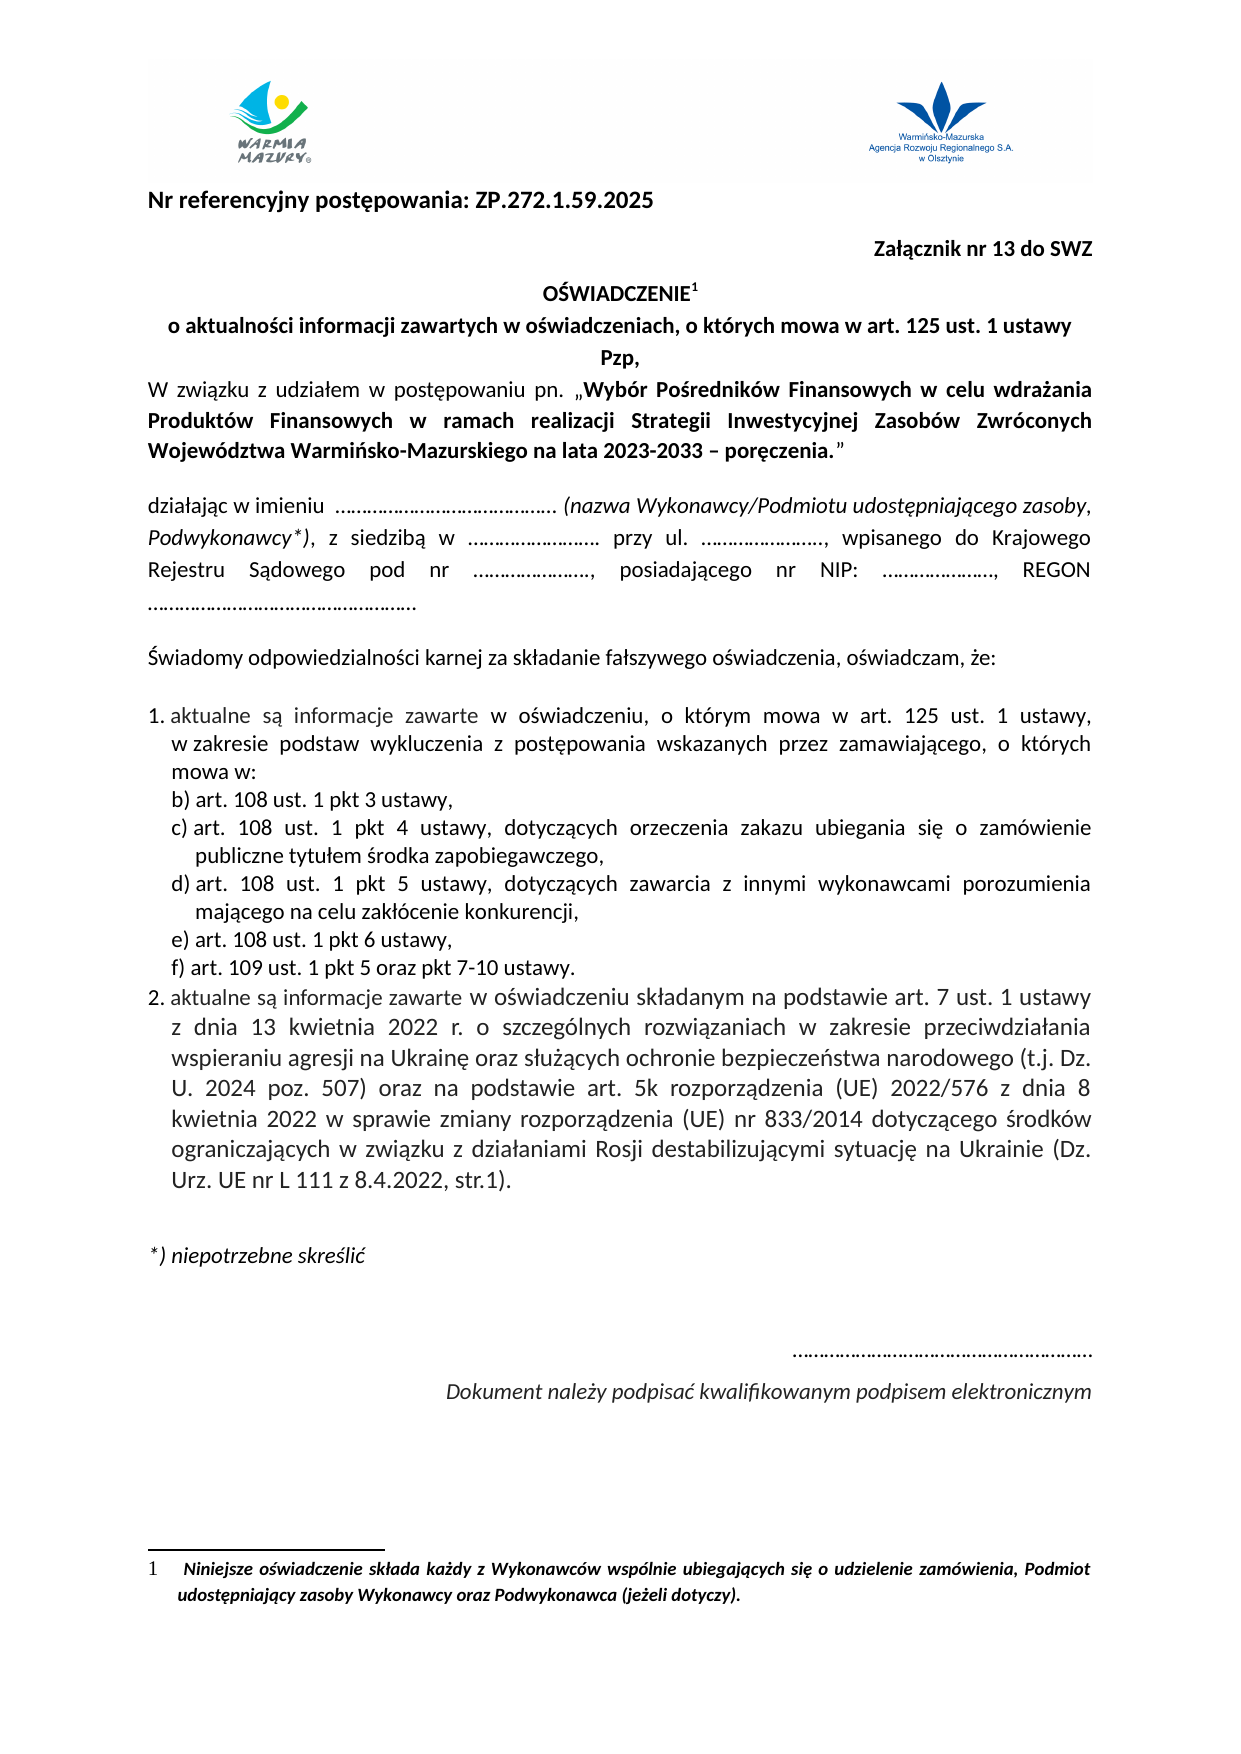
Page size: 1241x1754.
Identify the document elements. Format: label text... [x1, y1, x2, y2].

list aktualne są informacje zawarte w oświadczeniu składanym na podstawie art. 7 ust. 1 ustawy z dnia 13 kwietnia 2022 r. o szczególnych rozwiązaniach w zakresie przeciwdziałania wspieraniu agresji na Ukrainę oraz służących ochronie bezpieczeństwa narodowego (t.j. Dz. U. 2024 poz. 507) oraz na podstawie art. 5k rozporządzenia (UE) 2022/576 z dnia 8 kwietnia 2022 w sprawie zmiany rozporządzenia (UE) nr 833/2014 dotyczącego środków ograniczających w związku z działaniami Rosji destabilizującymi sytuację na Ukrainie (Dz. Urz. UE nr L 111 z 8.4.2022, str.1). [148, 981, 1093, 1194]
picture [147, 59, 1093, 183]
text OŚWIADCZENIE [148, 279, 1093, 307]
text o aktualności informacji zawartych w oświadczeniach, o których mowa w art. 125 ust. 1 ustawy Pzp, [148, 311, 1093, 371]
list art. 108 ust. 1 pkt 3 ustawy, [171, 785, 1093, 813]
list Dokument należy podpisać kwalifikowanym podpisem elektronicznym [177, 1377, 1093, 1405]
list art. 108 ust. 1 pkt 5 ustawy, dotyczących zawarcia z innymi wykonawcami porozumienia mającego na celu zakłócenie konkurencji, [171, 869, 1093, 925]
text Świadomy odpowiedzialności karnej za składanie fałszywego oświadczenia, oświadczam, że: [148, 643, 1093, 672]
text W związku z udziałem w postępowaniu pn. „Wybór Pośredników Finansowych w celu wdrażania Produktów Finansowych w ramach realizacji Strategii Inwestycyjnej Zasobów Zwróconych Województwa Warmińsko-Mazurskiego na lata 2023-2033 – poręczenia.” [148, 376, 1093, 464]
text działając w imieniu …………………………………… (nazwa Wykonawcy/Podmiotu udostępniającego zasoby, Podwykonawcy*), z siedzibą w ……………………. przy ul. ………………….., wpisanego do Krajowego Rejestru Sądowego pod nr …………………., posiadającego nr NIP: …………………, REGON …………………………………………… [148, 491, 1093, 616]
text Załącznik nr 13 do SWZ [148, 234, 1093, 262]
list art. 109 ust. 1 pkt 5 oraz pkt 7-10 ustawy. [171, 953, 1093, 981]
text Nr referencyjny postępowania: ZP.272.1.59.2025 [148, 185, 1093, 215]
text *) niepotrzebne skreślić [148, 1241, 1093, 1269]
list aktualne są informacje zawarte w oświadczeniu, o którym mowa w art. 125 ust. 1 ustawy, w zakresie podstaw wykluczenia z postępowania wskazanych przez zamawiającego, o których mowa w: [148, 701, 1093, 785]
list ………………………………………………… [177, 1335, 1093, 1363]
list art. 108 ust. 1 pkt 4 ustawy, dotyczących orzeczenia zakazu ubiegania się o zamówienie publiczne tytułem środka zapobiegawczego, [171, 813, 1093, 869]
list art. 108 ust. 1 pkt 6 ustawy, [171, 925, 1093, 953]
